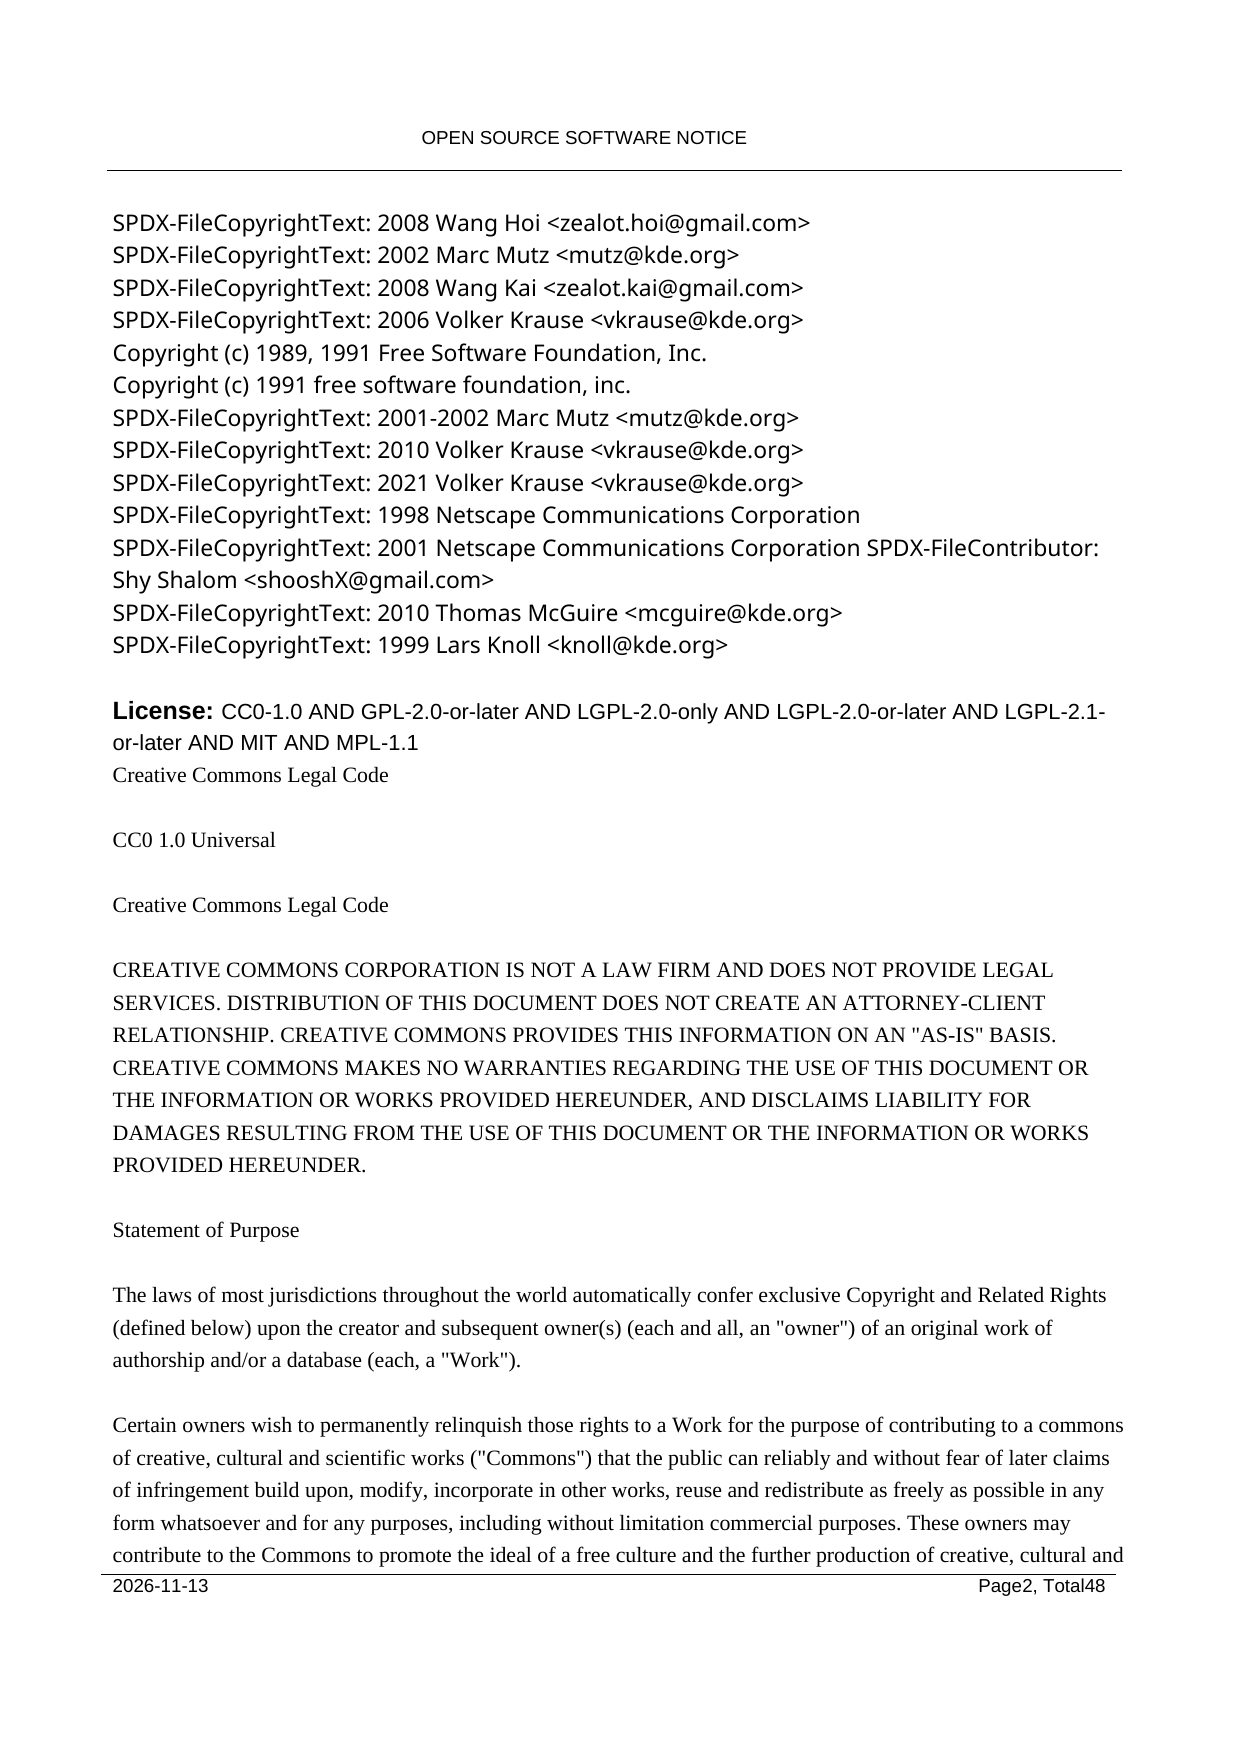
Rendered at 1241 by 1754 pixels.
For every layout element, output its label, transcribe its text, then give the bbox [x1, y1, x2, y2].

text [112, 206, 1128, 694]
text License: CC0-1.0 AND GPL-2.0-or-later AND LGPL-2.0-only AND LGPL-2.0-or-later AND LGPL-2.1-or-later AND MIT AND MPL-1.1 [112, 694, 1128, 759]
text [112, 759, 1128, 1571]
